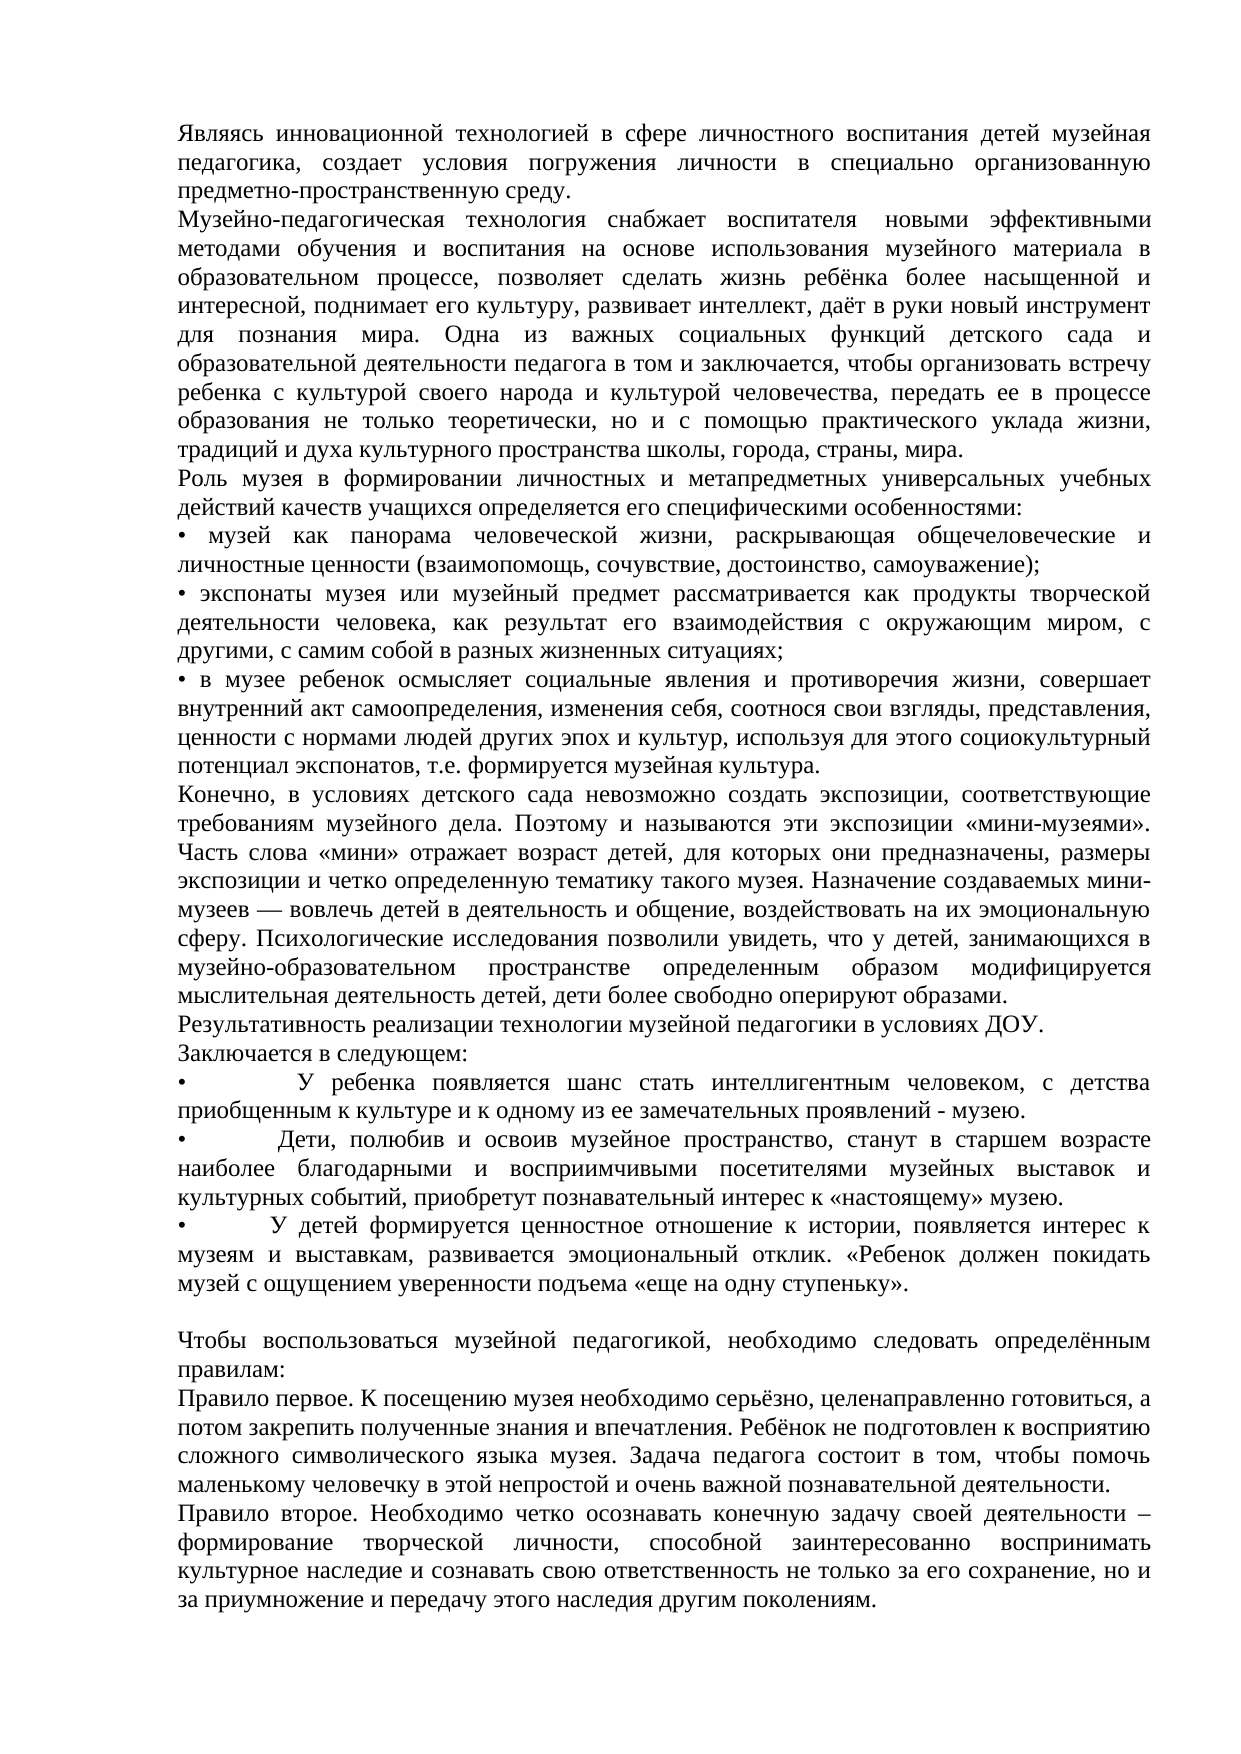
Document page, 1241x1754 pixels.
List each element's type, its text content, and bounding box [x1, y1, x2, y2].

text Заключается в следующем: [177, 1038, 1152, 1067]
text • в музее ребенок осмысляет социальные явления и противоречия жизни, совершает внутренний акт самоопределения, изменения себя, соотнося свои взгляды, представления, ценности с нормами людей других эпох и культур, используя для этого социокультурный потенциал экспонатов, т.е. формируется музейная культура. [177, 664, 1152, 779]
text • музей как панорама человеческой жизни, раскрывающая общечеловеческие и личностные ценности (взаимопомощь, сочувствие, достоинство, самоуважение); [177, 521, 1152, 578]
text Музейно-педагогическая технология снабжает воспитателя новыми эффективными методами обучения и воспитания на основе использования музейного материала в образовательном процессе, позволяет сделать жизнь ребёнка более насыщенной и интересной, поднимает его культуру, развивает интеллект, даёт в руки новый инструмент для познания мира. Одна из важных социальных функций детского сада и образовательной деятельности педагога в том и заключается, чтобы организовать встречу ребенка с культурой своего народа и культурой человечества, передать ее в процессе образования не только теоретически, но и с помощью практического уклада жизни, традиций и духа культурного пространства школы, города, страны, мира. [177, 204, 1152, 463]
text • У ребенка появляется шанс стать интеллигентным человеком, с детства приобщенным к культуре и к одному из ее замечательных проявлений - музею. [177, 1067, 1152, 1124]
text Правило второе. Необходимо четко осознавать конечную задачу своей деятельности – формирование творческой личности, способной заинтересованно воспринимать культурное наследие и сознавать свою ответственность не только за его сохранение, но и за приумножение и передачу этого наследия другим поколениям. [177, 1498, 1152, 1613]
text Являясь инновационной технологией в сфере личностного воспитания детей музейная педагогика, создает условия погружения личности в специально организованную предметно-пространственную среду. [177, 118, 1152, 204]
text Конечно, в условиях детского сада невозможно создать экспозиции, соответствующие требованиям музейного дела. Поэтому и называются эти экспозиции «мини-музеями». Часть слова «мини» отражает возраст детей, для которых они предназначены, размеры экспозиции и четко определенную тематику такого музея. Назначение создаваемых мини-музеев — вовлечь детей в деятельность и общение, воздействовать на их эмоциональную сферу. Психологические исследования позволили увидеть, что у детей, занимающихся в музейно-образовательном пространстве определенным образом модифицируется мыслительная деятельность детей, дети более свободно оперируют образами. [177, 779, 1152, 1009]
text Правило первое. К посещению музея необходимо серьёзно, целенаправленно готовиться, а потом закрепить полученные знания и впечатления. Ребёнок не подготовлен к восприятию сложного символического языка музея. Задача педагога состоит в том, чтобы помочь маленькому человечку в этой непростой и очень важной познавательной деятельности. [177, 1383, 1152, 1498]
text Роль музея в формировании личностных и метапредметных универсальных учебных действий качеств учащихся определяется его специфическими особенностями: [177, 463, 1152, 521]
text • У детей формируется ценностное отношение к истории, появляется интерес к музеям и выставкам, развивается эмоциональный отклик. «Ребенок должен покидать музей с ощущением уверенности подъема «еще на одну ступеньку». [177, 1211, 1152, 1297]
text Результативность реализации технологии музейной педагогики в условиях ДОУ. [177, 1009, 1152, 1038]
text Чтобы воспользоваться музейной педагогикой, необходимо следовать определённым правилам: [177, 1326, 1152, 1383]
text • Дети, полюбив и освоив музейное пространство, станут в старшем возрасте наиболее благодарными и восприимчивыми посетителями музейных выставок и культурных событий, приобретут познавательный интерес к «настоящему» музею. [177, 1124, 1152, 1211]
text • экспонаты музея или музейный предмет рассматривается как продукты творческой деятельности человека, как результат его взаимодействия с окружающим миром, с другими, с самим собой в разных жизненных ситуациях; [177, 578, 1152, 664]
